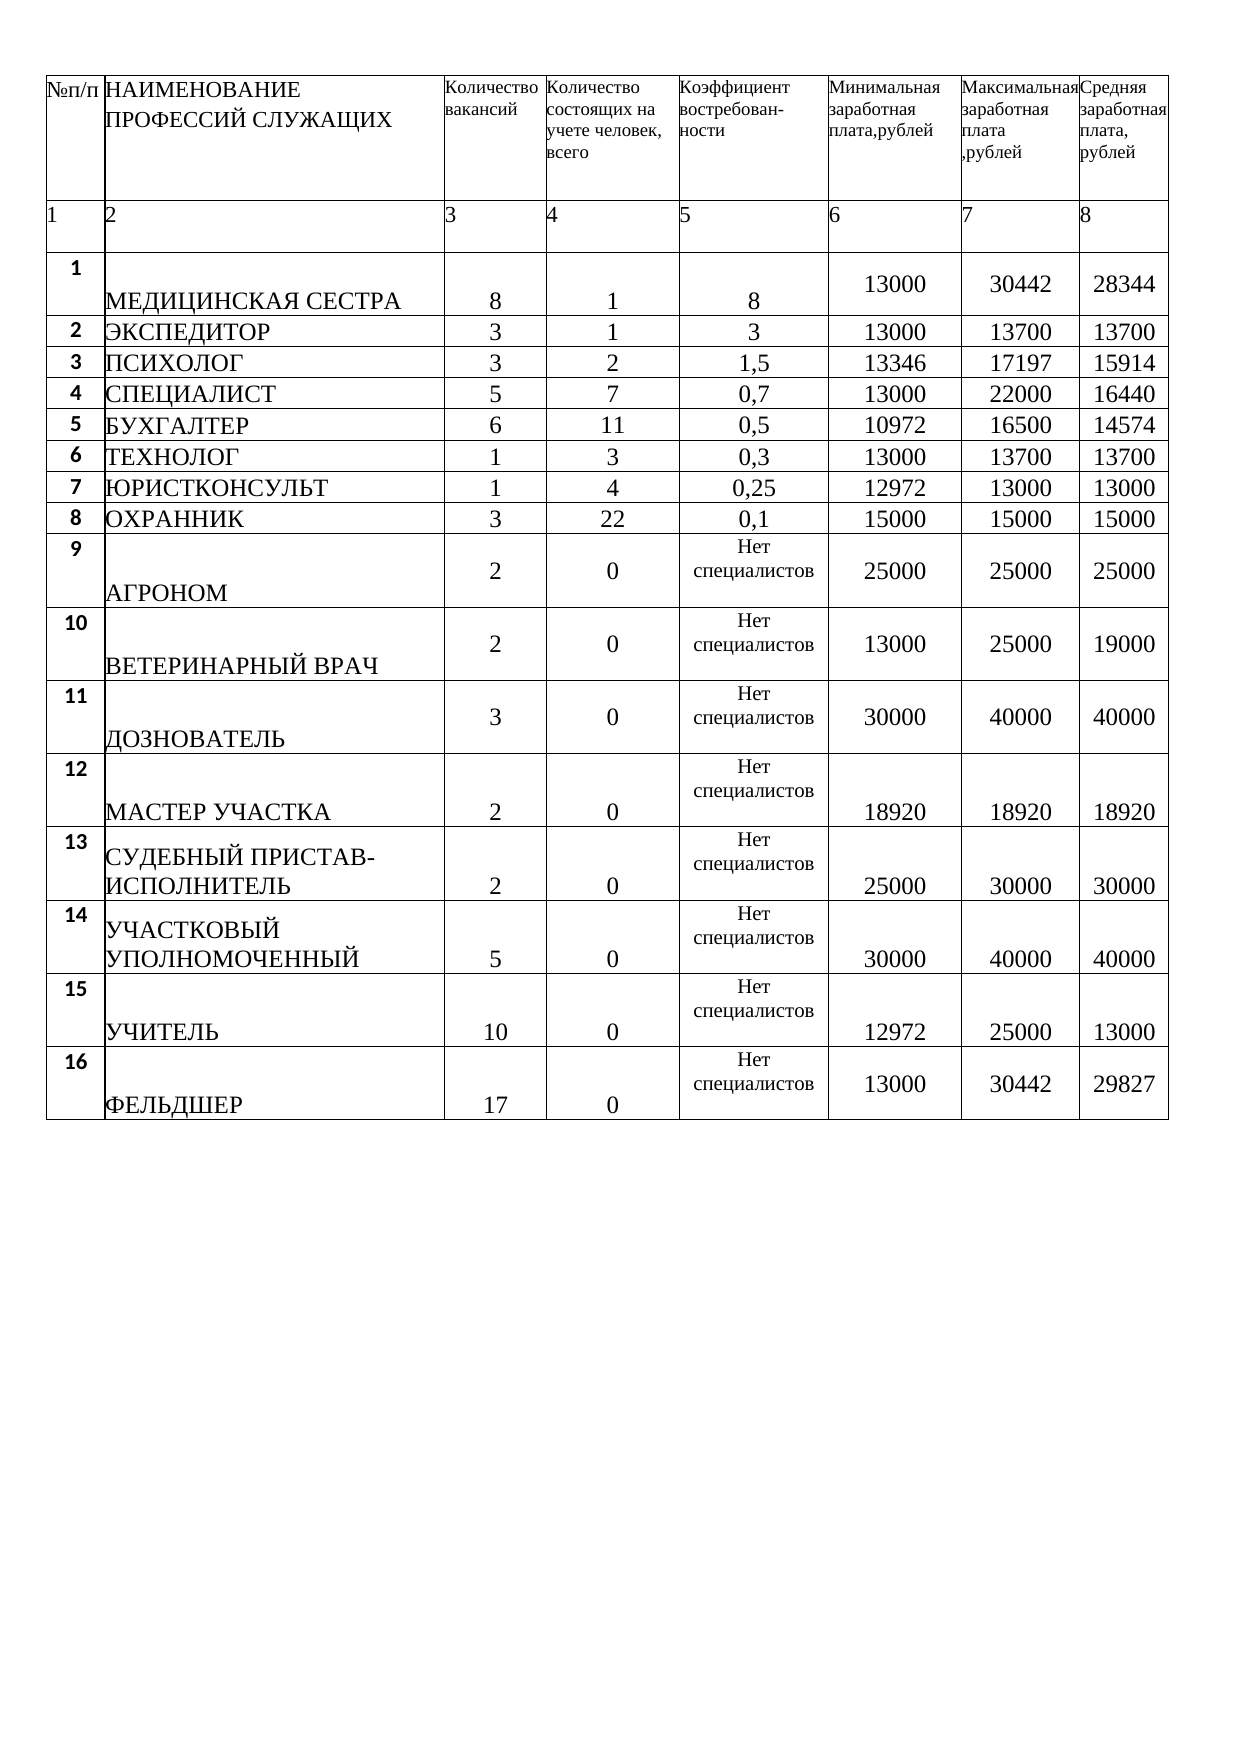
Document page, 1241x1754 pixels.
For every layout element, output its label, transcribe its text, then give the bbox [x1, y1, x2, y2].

table_cell 25000 [962, 608, 1079, 680]
table_cell 13000 [829, 253, 961, 314]
table_cell 1,5 [680, 347, 828, 377]
table_cell ФЕЛЬДШЕР [106, 1047, 444, 1119]
table_cell 1 [547, 316, 679, 346]
table_cell 8 [680, 253, 828, 314]
table_cell Максимальная заработная плата ,рублей [962, 76, 1079, 200]
table_cell 12972 [829, 472, 961, 502]
table_cell 40000 [1080, 681, 1168, 753]
table_cell 40000 [1080, 901, 1168, 973]
table_cell БУХГАЛТЕР [106, 409, 444, 439]
table_cell 12 [47, 754, 104, 826]
table_cell ТЕХНОЛОГ [106, 441, 444, 471]
table_cell №п/п [47, 76, 104, 200]
table_cell 13000 [829, 441, 961, 471]
table_cell 29827 [1080, 1047, 1168, 1119]
table_cell 30000 [829, 681, 961, 753]
table_cell 0 [547, 534, 679, 607]
table_cell Нет специалистов [680, 608, 828, 680]
table_cell 5 [680, 201, 828, 252]
table_cell 4 [547, 201, 679, 252]
table_cell 22 [547, 503, 679, 533]
table_cell 5 [445, 901, 546, 973]
table_cell 30000 [829, 901, 961, 973]
table_cell 13000 [1080, 472, 1168, 502]
table_cell 16 [47, 1047, 104, 1119]
table_cell 5 [445, 378, 546, 408]
table_cell 3 [445, 503, 546, 533]
table_cell 13700 [1080, 316, 1168, 346]
table_cell СПЕЦИАЛИСТ [106, 378, 444, 408]
table_cell 13700 [1080, 441, 1168, 471]
table_cell 0 [547, 974, 679, 1046]
table_cell СУДЕБНЫЙ ПРИСТАВ-ИСПОЛНИТЕЛЬ [106, 827, 444, 899]
table_cell 8 [47, 503, 104, 533]
table_cell 15 [47, 974, 104, 1046]
table_cell 11 [547, 409, 679, 439]
table_cell 2 [445, 754, 546, 826]
table_cell 17 [445, 1047, 546, 1119]
table_cell 3 [680, 316, 828, 346]
table_cell 13 [47, 827, 104, 899]
table_cell Коэффициент востребован-ности [680, 76, 828, 200]
table_cell 0 [547, 901, 679, 973]
table_cell ВЕТЕРИНАРНЫЙ ВРАЧ [106, 608, 444, 680]
table_cell Нет специалистов [680, 1047, 828, 1119]
table_cell 17197 [962, 347, 1079, 377]
table_cell 25000 [829, 827, 961, 899]
table_cell 13000 [962, 472, 1079, 502]
table_cell 0,25 [680, 472, 828, 502]
table_cell 2 [445, 534, 546, 607]
table_cell 13346 [829, 347, 961, 377]
table_cell 22000 [962, 378, 1079, 408]
table_cell 28344 [1080, 253, 1168, 314]
table_cell 30000 [1080, 827, 1168, 899]
table_cell 0,5 [680, 409, 828, 439]
table_cell 18920 [1080, 754, 1168, 826]
table_cell 2 [106, 201, 444, 252]
table_cell 15000 [962, 503, 1079, 533]
table_cell 40000 [962, 681, 1079, 753]
table_cell Минимальная заработная плата,рублей [829, 76, 961, 200]
table_cell 15000 [829, 503, 961, 533]
table_cell 11 [47, 681, 104, 753]
table_cell АГРОНОМ [106, 534, 444, 607]
table_cell 8 [1080, 201, 1168, 252]
table_cell 1 [47, 253, 104, 314]
table_cell 13000 [1080, 974, 1168, 1046]
table_cell 15000 [1080, 503, 1168, 533]
table_cell 5 [47, 409, 104, 439]
table_cell Нет специалистов [680, 901, 828, 973]
table_cell 2 [445, 827, 546, 899]
table_cell УЧАСТКОВЫЙ УПОЛНОМОЧЕННЫЙ [106, 901, 444, 973]
table_cell Количество состоящих на учете человек, всего [547, 76, 679, 200]
table_cell Средняя заработная плата, рублей [1080, 76, 1168, 200]
table_cell 25000 [1080, 534, 1168, 607]
table_cell 13000 [829, 378, 961, 408]
table_cell 8 [445, 253, 546, 314]
table_cell 16500 [962, 409, 1079, 439]
table_cell Нет специалистов [680, 827, 828, 899]
table_cell 3 [445, 316, 546, 346]
table_cell 3 [445, 201, 546, 252]
table_cell 3 [47, 347, 104, 377]
table_cell 0 [547, 681, 679, 753]
table_cell Нет специалистов [680, 754, 828, 826]
table_cell 6 [47, 441, 104, 471]
table_cell 13000 [829, 316, 961, 346]
table_cell 0,7 [680, 378, 828, 408]
table_cell 13000 [829, 1047, 961, 1119]
table_cell 6 [829, 201, 961, 252]
table_cell ДОЗНОВАТЕЛЬ [106, 681, 444, 753]
table_cell 25000 [962, 534, 1079, 607]
table_cell 1 [547, 253, 679, 314]
table_cell ЮРИСТКОНСУЛЬТ [106, 472, 444, 502]
table_cell ПСИХОЛОГ [106, 347, 444, 377]
table_cell 1 [445, 441, 546, 471]
table_cell НАИМЕНОВАНИЕ ПРОФЕССИЙ СЛУЖАЩИХ [106, 76, 444, 200]
table_cell 14574 [1080, 409, 1168, 439]
table_cell Нет специалистов [680, 534, 828, 607]
table_cell 9 [47, 534, 104, 607]
table_cell 25000 [829, 534, 961, 607]
table_cell Нет специалистов [680, 974, 828, 1046]
table_cell 14 [47, 901, 104, 973]
table_cell 7 [547, 378, 679, 408]
table_cell 6 [445, 409, 546, 439]
table_cell 15914 [1080, 347, 1168, 377]
table_cell 30442 [962, 1047, 1079, 1119]
table_cell 16440 [1080, 378, 1168, 408]
table_cell МАСТЕР УЧАСТКА [106, 754, 444, 826]
table_cell 0 [547, 827, 679, 899]
table_cell 4 [547, 472, 679, 502]
table_cell 40000 [962, 901, 1079, 973]
table_cell 0,1 [680, 503, 828, 533]
table_cell 10 [445, 974, 546, 1046]
table_cell 13700 [962, 441, 1079, 471]
table_cell 10 [47, 608, 104, 680]
table_cell ЭКСПЕДИТОР [106, 316, 444, 346]
table_cell 18920 [962, 754, 1079, 826]
table_cell 18920 [829, 754, 961, 826]
table_cell 0 [547, 608, 679, 680]
table_cell 3 [445, 347, 546, 377]
table_cell 7 [47, 472, 104, 502]
table_cell 1 [47, 201, 104, 252]
table_cell 30442 [962, 253, 1079, 314]
table_cell 2 [547, 347, 679, 377]
table_cell 13000 [829, 608, 961, 680]
table_cell 0 [547, 1047, 679, 1119]
table_cell УЧИТЕЛЬ [106, 974, 444, 1046]
table_cell Нет специалистов [680, 681, 828, 753]
table_cell 2 [445, 608, 546, 680]
table_cell 2 [47, 316, 104, 346]
table_cell 1 [445, 472, 546, 502]
table_cell 10972 [829, 409, 961, 439]
table_cell 7 [962, 201, 1079, 252]
table_cell Количество вакансий [445, 76, 546, 200]
table_cell 3 [547, 441, 679, 471]
table_cell МЕДИЦИНСКАЯ СЕСТРА [106, 253, 444, 314]
table_cell 30000 [962, 827, 1079, 899]
table_cell ОХРАННИК [106, 503, 444, 533]
table_cell 0 [547, 754, 679, 826]
table_cell 25000 [962, 974, 1079, 1046]
table_cell 4 [47, 378, 104, 408]
table_cell 0,3 [680, 441, 828, 471]
table_cell 13700 [962, 316, 1079, 346]
table_cell 3 [445, 681, 546, 753]
table_cell 19000 [1080, 608, 1168, 680]
table_cell 12972 [829, 974, 961, 1046]
